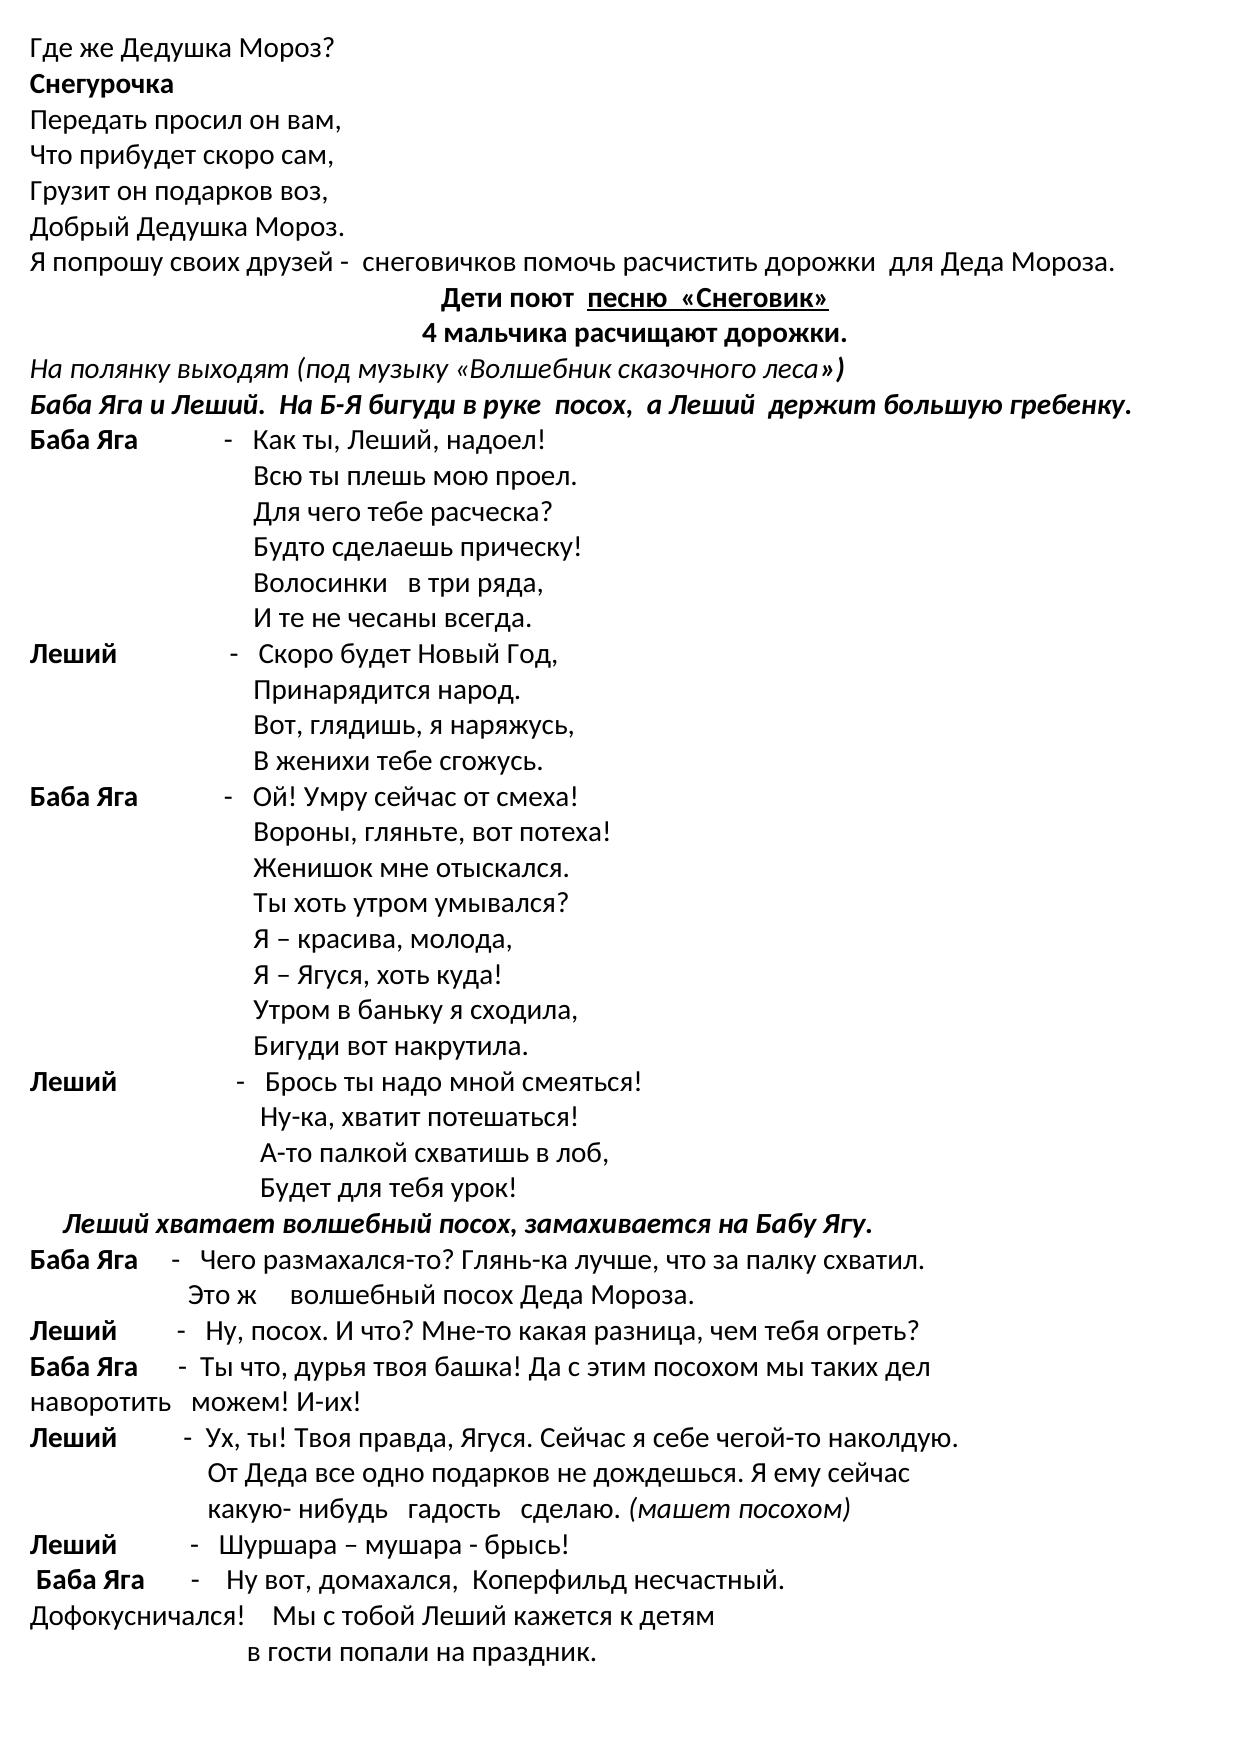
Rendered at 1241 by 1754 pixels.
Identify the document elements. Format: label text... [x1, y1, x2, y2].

text 4 мальчика расчищают дорожки. [29, 314, 1240, 350]
text Грузит он подарков воз, [29, 172, 1240, 208]
text Передать просил он вам, [29, 101, 1240, 136]
text Снегурочка [29, 65, 1240, 101]
text Это ж волшебный посох Деда Мороза. Леший - Ну, посох. И что? Мне-то какая разница, чем тебя огреть? Баба Яга - Ты что, дурья твоя башка! Да с этим посохом мы таких дел [29, 1276, 1240, 1383]
text Баба Яга - Ну вот, домахался, Коперфильд несчастный. [29, 1561, 1240, 1597]
text Что прибудет скоро сам, [29, 136, 1240, 172]
text какую- нибудь гадость сделаю. (машет посохом) Леший - Шуршара – мушара - брысь! [29, 1490, 1240, 1561]
text От Деда все одно подарков не дождешься. Я ему сейчас [29, 1454, 1240, 1490]
text Дети поют песню «Снеговик» [29, 279, 1240, 314]
text Где же Дедушка Мороз? [29, 29, 1240, 65]
text наворотить можем! И-их! Леший - Ух, ты! Твоя правда, Ягуся. Сейчас я себе чегой-то наколдую. [29, 1383, 1240, 1454]
text Добрый Дедушка Мороз. [29, 208, 1240, 243]
text На полянку выходят (под музыку «Волшебник сказочного леса») Баба Яга и Леший. На Б-Я бигуди в руке посох, а Леший держит большую гребенку. Баба Яга - Как ты, Леший, надоел! Всю ты плешь мою проел. Для чего тебе расческа? Будто сделаешь прическу! Волосинки в три ряда, И те не чесаны всегда. Леший - Скоро будет Новый Год, Принарядится народ. Вот, глядишь, я наряжусь, В женихи тебе сгожусь. Баба Яга - Ой! Умру сейчас от смеха! Вороны, гляньте, вот потеха! Женишок мне отыскался. Ты хоть утром умывался? Я – красива, молода, Я – Ягуся, хоть куда! Утром в баньку я сходила, Бигуди вот накрутила. Леший - Брось ты надо мной смеяться! Ну-ка, хватит потешаться! А-то палкой схватишь в лоб, Будет для тебя урок! Леший хватает волшебный посох, замахивается на Бабу Ягу. Баба Яга - Чего размахался-то? Глянь-ка лучше, что за палку схватил. [29, 350, 1240, 1276]
text Дофокусничался! Мы с тобой Леший кажется к детям [29, 1597, 1240, 1633]
text в гости попали на праздник. [29, 1633, 1240, 1668]
text Я попрошу своих друзей - снеговичков помочь расчистить дорожки для Деда Мороза. [29, 243, 1240, 279]
